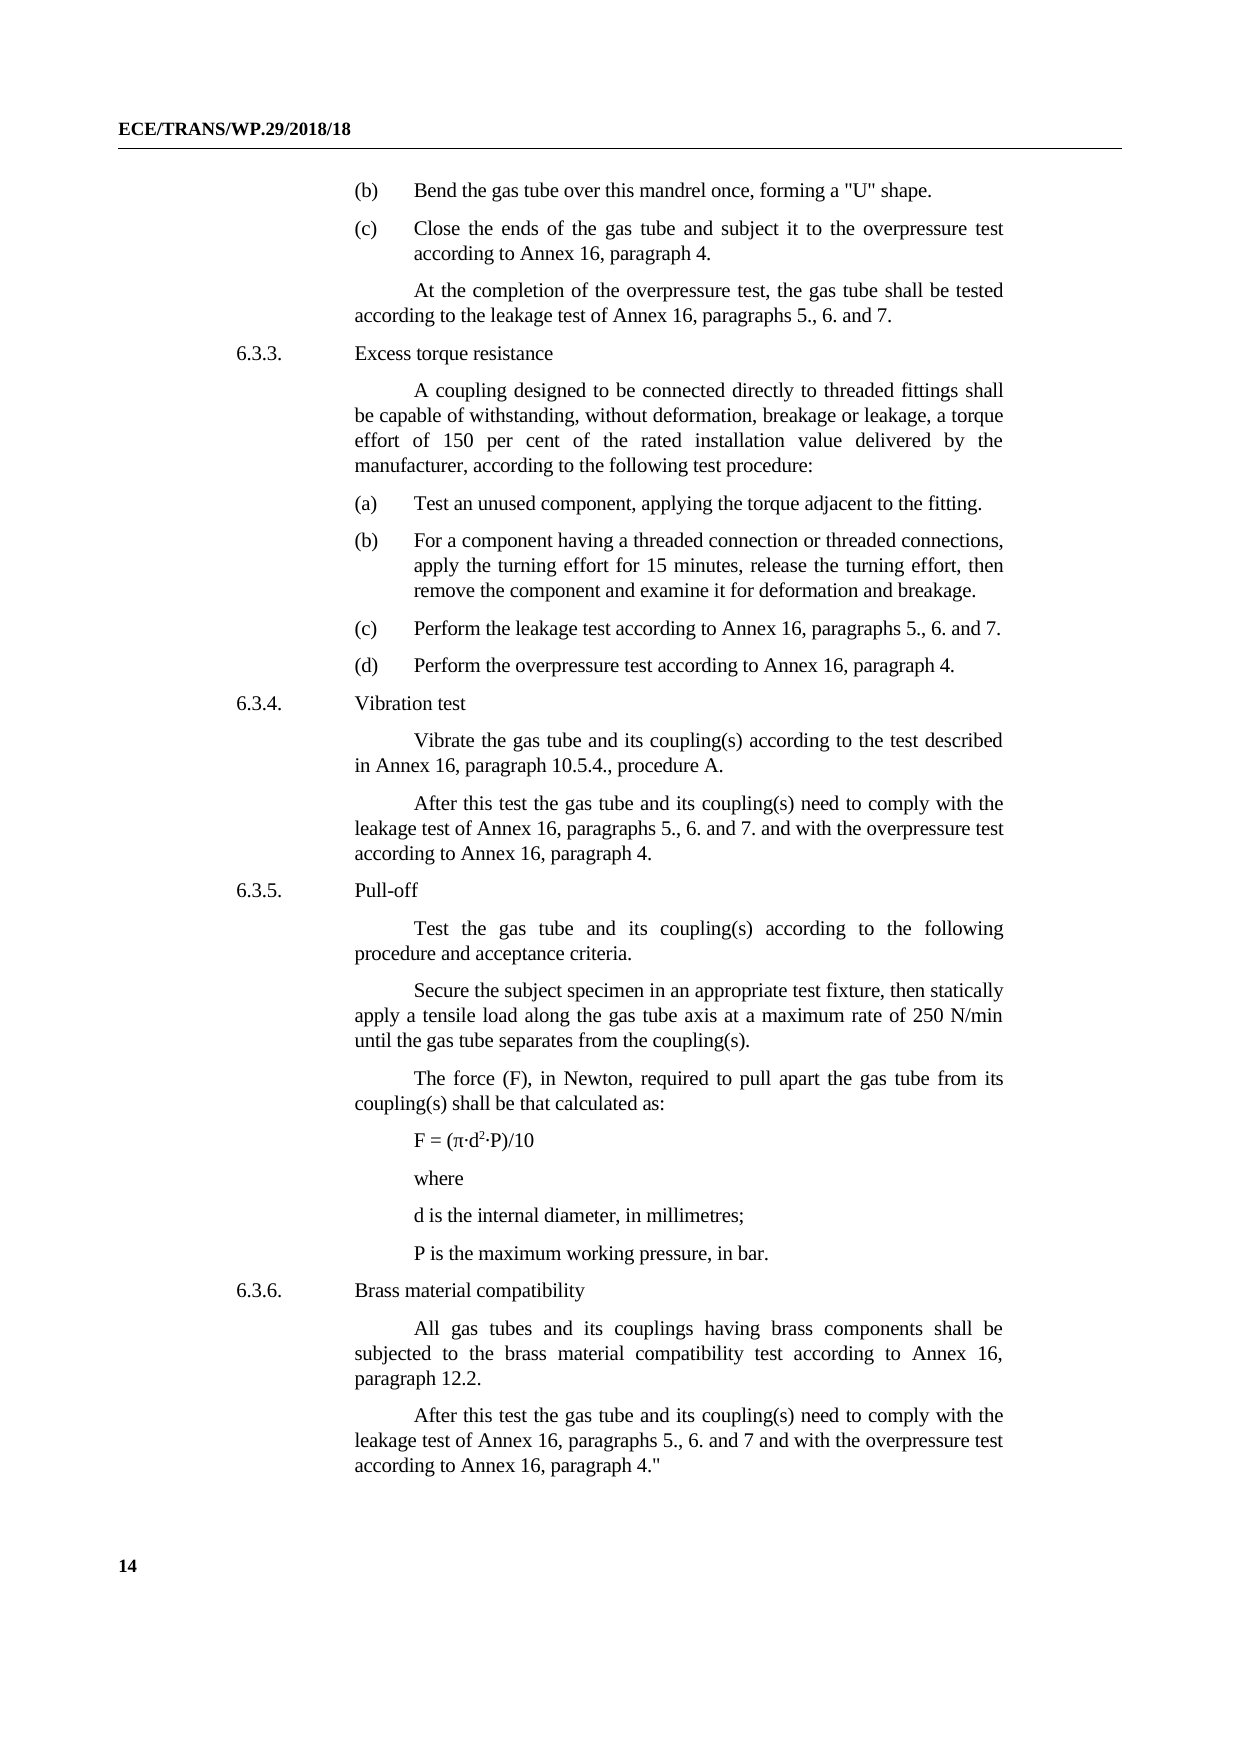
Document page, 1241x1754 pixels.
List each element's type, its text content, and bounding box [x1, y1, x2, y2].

text 6.3.6. Brass material compatibility [236, 1277, 1004, 1302]
text After this test the gas tube and its coupling(s) need to comply with the leakage test of Annex 16, paragraphs 5., 6. and 7. and with the overpressure test according to Annex 16, paragraph 4. [354, 790, 1004, 865]
text A coupling designed to be connected directly to threaded fittings shall be capable of withstanding, without deformation, breakage or leakage, a torque effort of 150 per cent of the rated installation value delivered by the manufacturer, according to the following test procedure: [354, 377, 1004, 477]
text The force (F), in Newton, required to pull apart the gas tube from its coupling(s) shall be that calculated as: [354, 1065, 1004, 1115]
text d is the internal diameter, in millimetres; [354, 1202, 1004, 1227]
text (d) Perform the overpressure test according to Annex 16, paragraph 4. [354, 652, 1004, 677]
text 6.3.4. Vibration test [236, 690, 1004, 715]
text 6.3.3. Excess torque resistance [236, 340, 1004, 365]
text (b) Bend the gas tube over this mandrel once, forming a "U" shape. [354, 177, 1004, 202]
text All gas tubes and its couplings having brass components shall be subjected to the brass material compatibility test according to Annex 16, paragraph 12.2. [354, 1315, 1004, 1390]
text P is the maximum working pressure, in bar. [354, 1240, 1004, 1265]
text (c) Close the ends of the gas tube and subject it to the overpressure test according to Annex 16, paragraph 4. [354, 215, 1004, 265]
text Vibrate the gas tube and its coupling(s) according to the test described in Annex 16, paragraph 10.5.4., procedure A. [354, 727, 1004, 777]
text 6.3.5. Pull-off [236, 877, 1004, 902]
text F = (π∙d2∙P)/10 [354, 1127, 1004, 1152]
text After this test the gas tube and its coupling(s) need to comply with the leakage test of Annex 16, paragraphs 5., 6. and 7 and with the overpressure test according to Annex 16, paragraph 4." [354, 1402, 1004, 1477]
text At the completion of the overpressure test, the gas tube shall be tested according to the leakage test of Annex 16, paragraphs 5., 6. and 7. [354, 277, 1004, 327]
text (a) Test an unused component, applying the torque adjacent to the fitting. [354, 490, 1004, 515]
text Test the gas tube and its coupling(s) according to the following procedure and acceptance criteria. [354, 915, 1004, 965]
text Secure the subject specimen in an appropriate test fixture, then statically apply a tensile load along the gas tube axis at a maximum rate of 250 N/min until the gas tube separates from the coupling(s). [354, 977, 1004, 1052]
text where [354, 1165, 1004, 1190]
text (c) Perform the leakage test according to Annex 16, paragraphs 5., 6. and 7. [354, 615, 1004, 640]
text (b) For a component having a threaded connection or threaded connections, apply the turning effort for 15 minutes, release the turning effort, then remove the component and examine it for deformation and breakage. [354, 527, 1004, 602]
